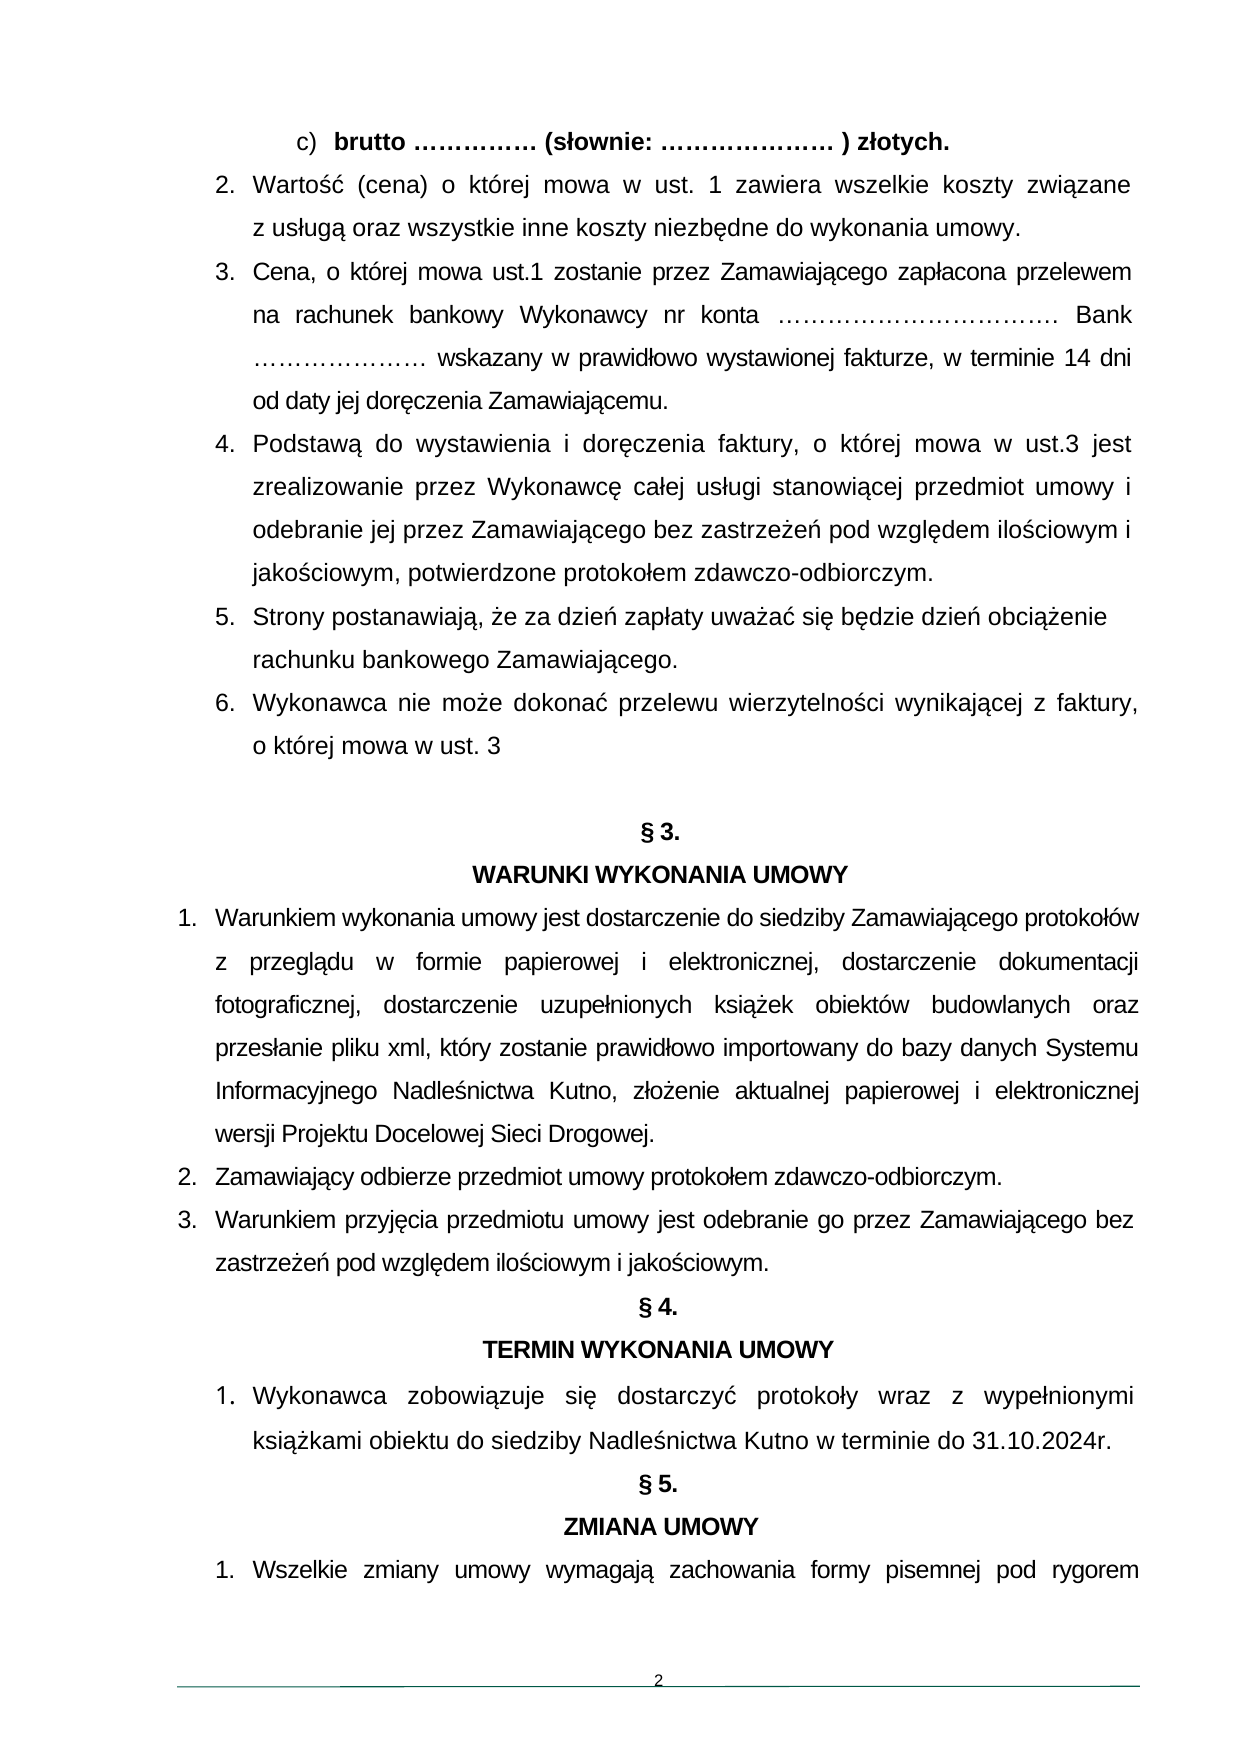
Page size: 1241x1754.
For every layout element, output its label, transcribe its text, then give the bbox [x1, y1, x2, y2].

text § 4. [177, 1291, 1140, 1320]
text WARUNKI WYKONANIA UMOWY [177, 860, 1144, 889]
list brutto …………… (słownie: ………………… ) złotych. [296, 65, 1132, 156]
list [215, 1556, 1140, 1584]
list Wykonawca nie może dokonać przelewu wierzytelności wynikającej z faktury, o której mowa w ust. 3 [215, 688, 1140, 759]
list Wykonawca zobowiązuje się dostarczyć protokoły wraz z wypełnionymi książkami obiektu do siedziby Nadleśnictwa Kutno w terminie do 31.10.2024r. [215, 1378, 1135, 1455]
text § 3. [177, 817, 1144, 846]
list Warunkiem przyjęcia przedmiotu umowy jest odebranie go przez Zamawiającego bez zastrzeżeń pod względem ilościowym i jakościowym. [177, 1205, 1135, 1277]
list Podstawą do wystawienia i doręczenia faktury, o której mowa w ust.3 jest zrealizowanie przez Wykonawcę całej usługi stanowiącej przedmiot umowy i odebranie jej przez Zamawiającego bez zastrzeżeń pod względem ilościowym i jakościowym, potwierdzone protokołem zdawczo-odbiorczym. [215, 429, 1132, 587]
list Strony postanawiają, że za dzień zapłaty uważać się będzie dzień obciążenie rachunku bankowego Zamawiającego. [215, 601, 1140, 673]
list Cena, o której mowa ust.1 zostanie przez Zamawiającego zapłacona przelewem na rachunek bankowy Wykonawcy nr konta ……………………………. Bank ………………… wskazany w prawidłowo wystawionej fakturze, w terminie 14 dni od daty jej doręczenia Zamawiającemu. [215, 256, 1132, 414]
text § 5. [177, 1469, 1140, 1498]
text ZMIANA UMOWY [177, 1512, 1140, 1541]
text TERMIN WYKONANIA UMOWY [177, 1334, 1140, 1363]
list Warunkiem wykonania umowy jest dostarczenie do siedziby Zamawiającego protokołów z przeglądu w formie papierowej i elektronicznej, dostarczenie dokumentacji fotograficznej, dostarczenie uzupełnionych książek obiektów budowlanych oraz przesłanie pliku xml, który zostanie prawidłowo importowany do bazy danych Systemu Informacyjnego Nadleśnictwa Kutno, złożenie aktualnej papierowej i elektronicznej wersji Projektu Docelowej Sieci Drogowej. [177, 903, 1140, 1148]
list Zamawiający odbierze przedmiot umowy protokołem zdawczo-odbiorczym. [177, 1162, 1140, 1191]
list Wartość (cena) o której mowa w ust. 1 zawiera wszelkie koszty związane z usługą oraz wszystkie inne koszty niezbędne do wykonania umowy. [215, 170, 1132, 242]
